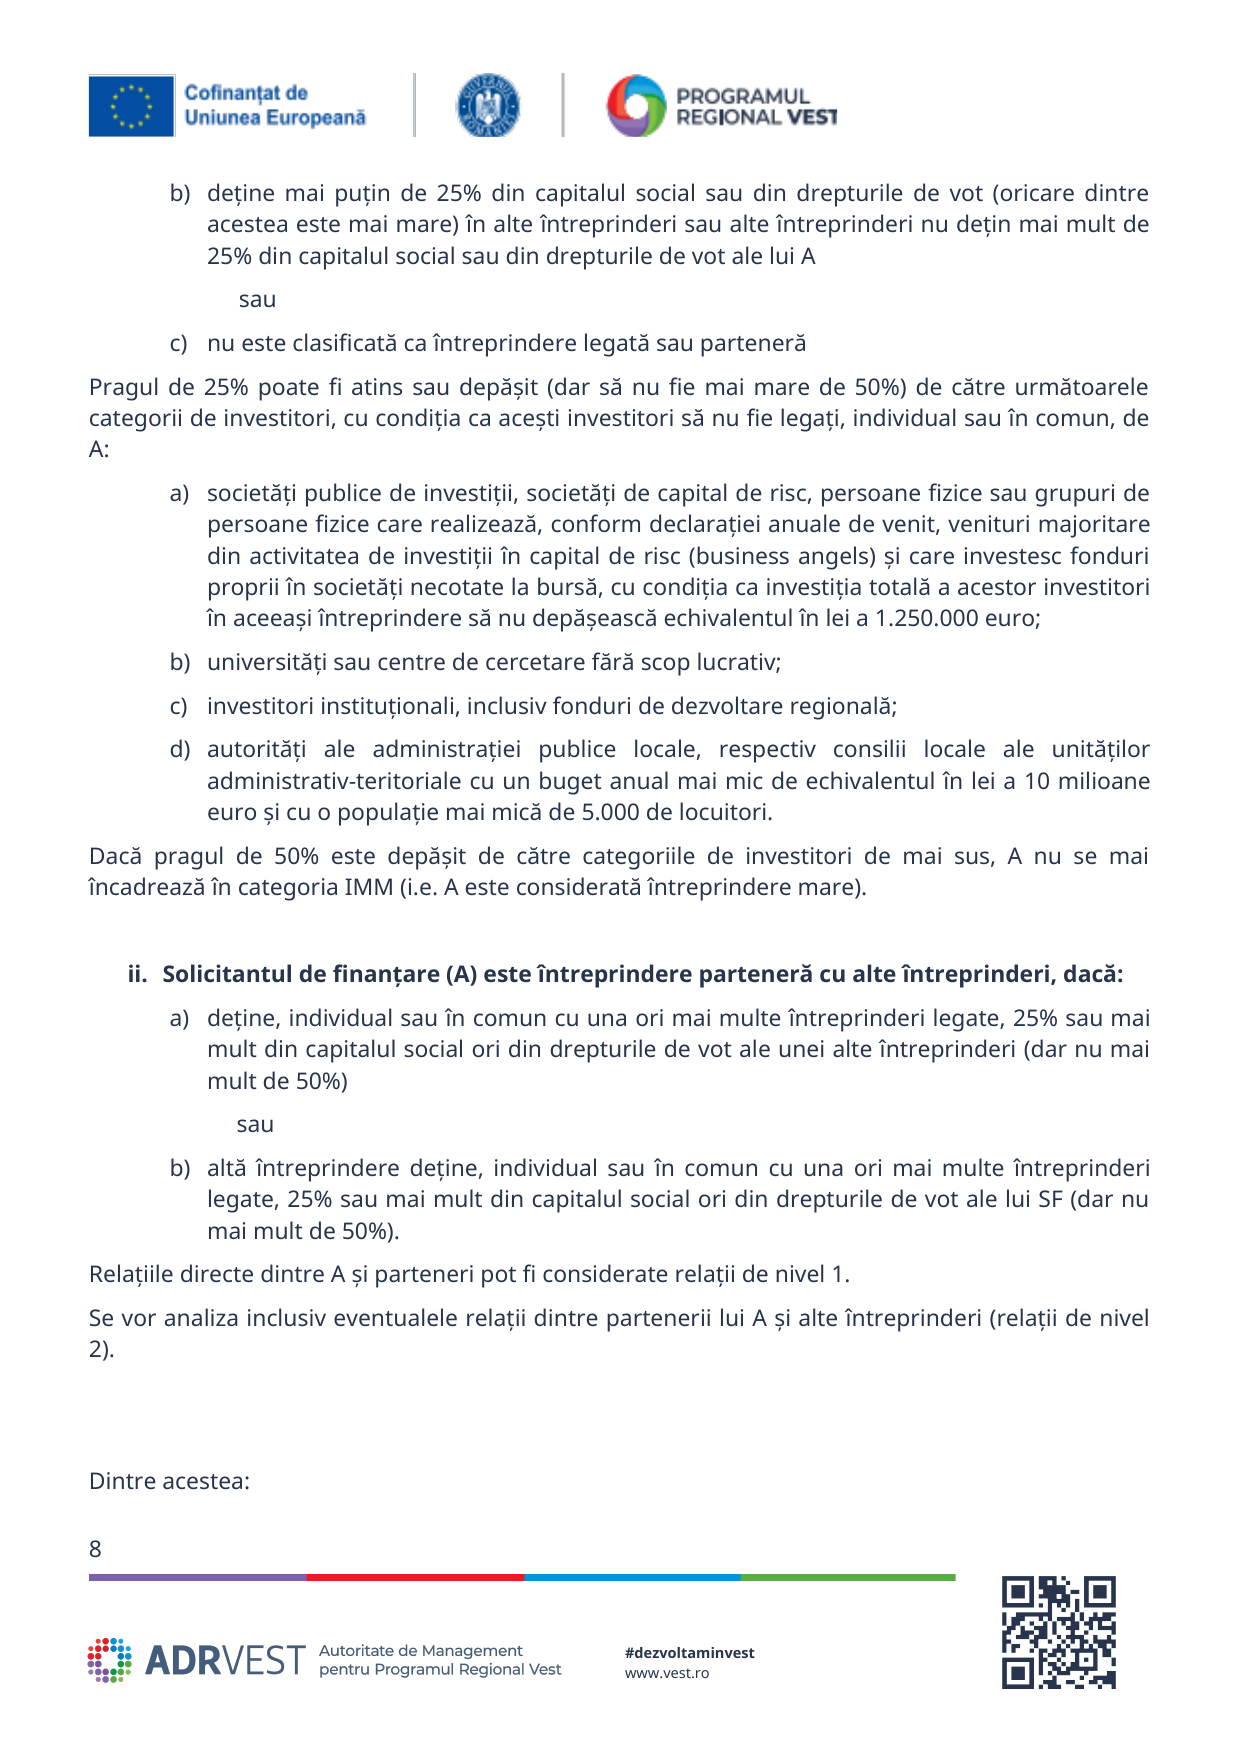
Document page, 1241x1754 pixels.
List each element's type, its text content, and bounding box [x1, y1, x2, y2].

text Se vor analiza inclusiv eventualele relații dintre partenerii lui A și alte întreprinderi (relații de nivel 2). [89, 1302, 1152, 1365]
text sau [239, 283, 1152, 315]
list investitori instituționali, inclusiv fonduri de dezvoltare regională; [169, 690, 1152, 721]
list societăți publice de investiții, societăți de capital de risc, persoane fizice sau grupuri de persoane fizice care realizează, conform declarației anuale de venit, venituri majoritare din activitatea de investiții în capital de risc (business angels) și care investesc fonduri proprii în societăţi necotate la bursă, cu condiția ca investiția totală a acestor investitori în aceeași întreprindere să nu depășească echivalentul în lei a 1.250.000 euro; [169, 477, 1152, 633]
picture [993, 1567, 1125, 1698]
text Dacă pragul de 50% este depășit de către categoriile de investitori de mai sus, A nu se mai încadrează în categoria IMM (i.e. A este considerată întreprindere mare). [89, 840, 1152, 902]
picture [78, 1635, 567, 1686]
list nu este clasificată ca întreprindere legată sau parteneră [169, 327, 1152, 358]
list deține mai puțin de 25% din capitalul social sau din drepturile de vot (oricare dintre acestea este mai mare) în alte întreprinderi sau alte întreprinderi nu dețin mai mult de 25% din capitalul social sau din drepturile de vot ale lui A [169, 177, 1152, 271]
list deține, individual sau în comun cu una ori mai multe întreprinderi legate, 25% sau mai mult din capitalul social ori din drepturile de vot ale unei alte întreprinderi (dar nu mai mult de 50%) [169, 1002, 1152, 1096]
list Solicitantul de finanțare (A) este întreprindere parteneră cu alte întreprinderi, dacă: [148, 958, 1152, 990]
text Pragul de 25% poate fi atins sau depășit (dar să nu fie mai mare de 50%) de către următoarele categorii de investitori, cu condiția ca acești investitori să nu fie legați, individual sau în comun, de A: [89, 371, 1152, 465]
list autorități ale administrației publice locale, respectiv consilii locale ale unităților administrativ-teritoriale cu un buget anual mai mic de echivalentul în lei a 10 milioane euro şi cu o populaţie mai mică de 5.000 de locuitori. [169, 733, 1152, 827]
list altă întreprindere deține, individual sau în comun cu una ori mai multe întreprinderi legate, 25% sau mai mult din capitalul social ori din drepturile de vot ale lui SF (dar nu mai mult de 50%). [169, 1152, 1152, 1246]
text Dintre acestea: [89, 1465, 1152, 1496]
list universități sau centre de cercetare fără scop lucrativ; [169, 646, 1152, 677]
text sau [236, 1108, 1152, 1140]
text Relațiile directe dintre A și parteneri pot fi considerate relații de nivel 1. [89, 1258, 1152, 1290]
